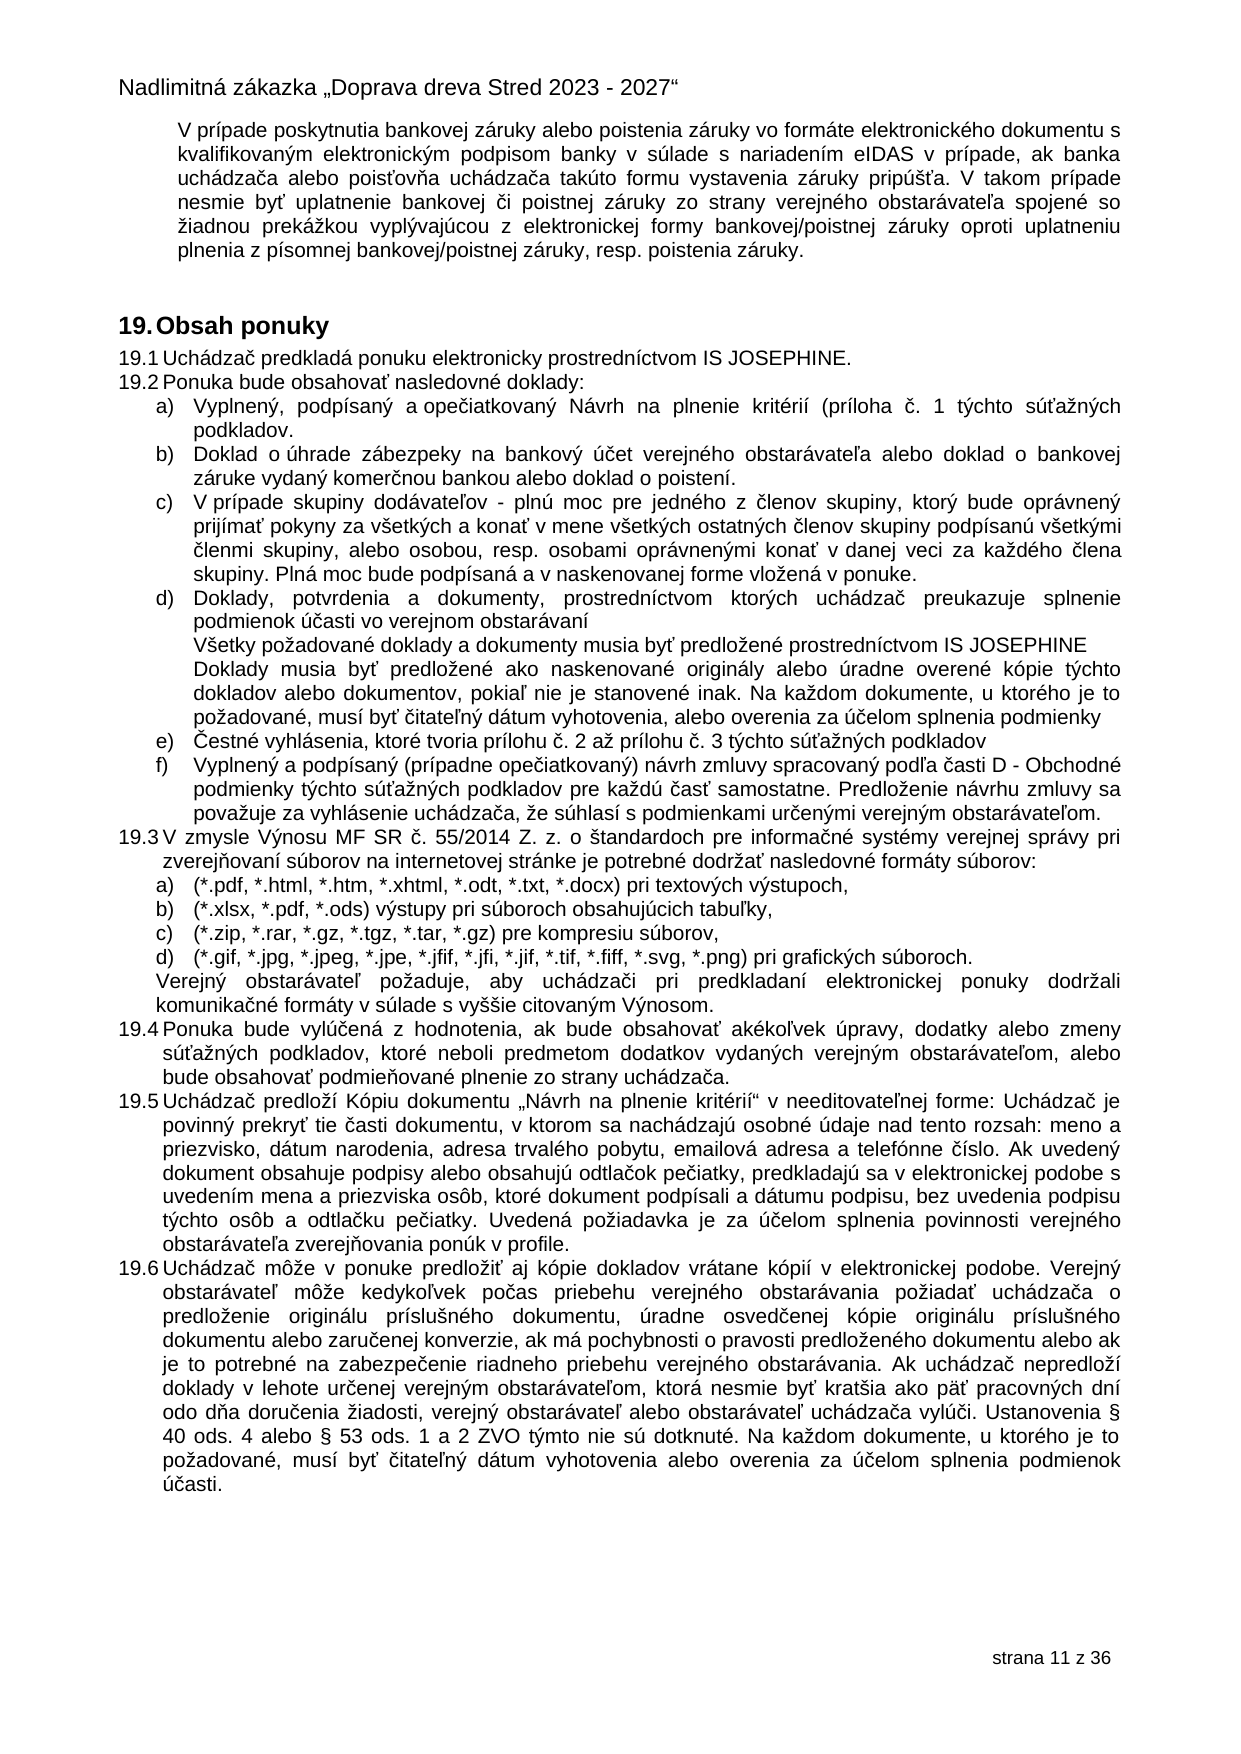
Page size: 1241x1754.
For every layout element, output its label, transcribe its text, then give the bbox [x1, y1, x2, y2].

list Doklad o úhrade zábezpeky na bankový účet verejného obstarávateľa alebo doklad o bankovej záruke vydaný komerčnou bankou alebo doklad o poistení. [156, 442, 1122, 489]
list Ponuka bude obsahovať nasledovné doklady: [118, 370, 1122, 394]
list Čestné vyhlásenia, ktoré tvoria prílohu č. 2 až prílohu č. 3 týchto súťažných podkladov [156, 729, 1122, 753]
list Doklady, potvrdenia a dokumenty, prostredníctvom ktorých uchádzač preukazuje splnenie podmienok účasti vo verejnom obstarávaní [156, 585, 1122, 633]
list Uchádzač predkladá ponuku elektronicky prostredníctvom IS JOSEPHINE. [118, 346, 1122, 370]
list (*.pdf, *.html, *.htm, *.xhtml, *.odt, *.txt, *.docx) pri textových výstupoch, [156, 873, 1122, 897]
text Doklady musia byť predložené ako naskenované originály alebo úradne overené kópie týchto dokladov alebo dokumentov, pokiaľ nie je stanovené inak. Na každom dokumente, u ktorého je to požadované, musí byť čitateľný dátum vyhotovenia, alebo overenia za účelom splnenia podmienky [193, 657, 1122, 729]
list Vyplnený a podpísaný (prípadne opečiatkovaný) návrh zmluvy spracovaný podľa časti D - Obchodné podmienky týchto súťažných podkladov pre každú časť samostatne. Predloženie návrhu zmluvy sa považuje za vyhlásenie uchádzača, že súhlasí s podmienkami určenými verejným obstarávateľom. [156, 753, 1122, 825]
list V zmysle Výnosu MF SR č. 55/2014 Z. z. o štandardoch pre informačné systémy verejnej správy pri zverejňovaní súborov na internetovej stránke je potrebné dodržať nasledovné formáty súborov: [118, 825, 1122, 873]
subtitle Obsah ponuky [118, 311, 1122, 339]
list Vyplnený, podpísaný a opečiatkovaný Návrh na plnenie kritérií (príloha č. 1 týchto súťažných podkladov. [156, 394, 1122, 442]
list Uchádzač predloží Kópiu dokumentu „Návrh na plnenie kritérií“ v needitovateľnej forme: Uchádzač je povinný prekryť tie časti dokumentu, v ktorom sa nachádzajú osobné údaje nad tento rozsah: meno a priezvisko, dátum narodenia, adresa trvalého pobytu, emailová adresa a telefónne číslo. Ak uvedený dokument obsahuje podpisy alebo obsahujú odtlačok pečiatky, predkladajú sa v elektronickej podobe s uvedením mena a priezviska osôb, ktoré dokument podpísali a dátumu podpisu, bez uvedenia podpisu týchto osôb a odtlačku pečiatky. Uvedená požiadavka je za účelom splnenia povinnosti verejného obstarávateľa zverejňovania ponúk v profile. [118, 1088, 1122, 1256]
text Všetky požadované doklady a dokumenty musia byť predložené prostredníctvom IS JOSEPHINE [193, 633, 1122, 657]
text V prípade poskytnutia bankovej záruky alebo poistenia záruky vo formáte elektronického dokumentu s kvalifikovaným elektronickým podpisom banky v súlade s nariadením eIDAS v prípade, ak banka uchádzača alebo poisťovňa uchádzača takúto formu vystavenia záruky pripúšťa. V takom prípade nesmie byť uplatnenie bankovej či poistnej záruky zo strany verejného obstarávateľa spojené so žiadnou prekážkou vyplývajúcou z elektronickej formy bankovej/poistnej záruky oproti uplatneniu plnenia z písomnej bankovej/poistnej záruky, resp. poistenia záruky. [177, 118, 1122, 262]
list (*.xlsx, *.pdf, *.ods) výstupy pri súboroch obsahujúcich tabuľky, [156, 897, 1122, 921]
list (*.zip, *.rar, *.gz, *.tgz, *.tar, *.gz) pre kompresiu súborov, [156, 921, 1122, 945]
text Verejný obstarávateľ požaduje, aby uchádzači pri predkladaní elektronickej ponuky dodržali komunikačné formáty v súlade s vyššie citovaným Výnosom. [156, 969, 1122, 1017]
list Ponuka bude vylúčená z hodnotenia, ak bude obsahovať akékoľvek úpravy, dodatky alebo zmeny súťažných podkladov, ktoré neboli predmetom dodatkov vydaných verejným obstarávateľom, alebo bude obsahovať podmieňované plnenie zo strany uchádzača. [118, 1017, 1122, 1088]
list (*.gif, *.jpg, *.jpeg, *.jpe, *.jfif, *.jfi, *.jif, *.tif, *.fiff, *.svg, *.png) pri grafických súboroch. [156, 945, 1122, 969]
list V prípade skupiny dodávateľov - plnú moc pre jedného z členov skupiny, ktorý bude oprávnený prijímať pokyny za všetkých a konať v mene všetkých ostatných členov skupiny podpísanú všetkými členmi skupiny, alebo osobou, resp. osobami oprávnenými konať v danej veci za každého člena skupiny. Plná moc bude podpísaná a v naskenovanej forme vložená v ponuke. [156, 489, 1122, 585]
list Uchádzač môže v ponuke predložiť aj kópie dokladov vrátane kópií v elektronickej podobe. Verejný obstarávateľ môže kedykoľvek počas priebehu verejného obstarávania požiadať uchádzača o predloženie originálu príslušného dokumentu, úradne osvedčenej kópie originálu príslušného dokumentu alebo zaručenej konverzie, ak má pochybnosti o pravosti predloženého dokumentu alebo ak je to potrebné na zabezpečenie riadneho priebehu verejného obstarávania. Ak uchádzač nepredloží doklady v lehote určenej verejným obstarávateľom, ktorá nesmie byť kratšia ako päť pracovných dní odo dňa doručenia žiadosti, verejný obstarávateľ alebo obstarávateľ uchádzača vylúči. Ustanovenia § 40 ods. 4 alebo § 53 ods. 1 a 2 ZVO týmto nie sú dotknuté. Na každom dokumente, u ktorého je to požadované, musí byť čitateľný dátum vyhotovenia alebo overenia za účelom splnenia podmienok účasti. [118, 1256, 1122, 1496]
